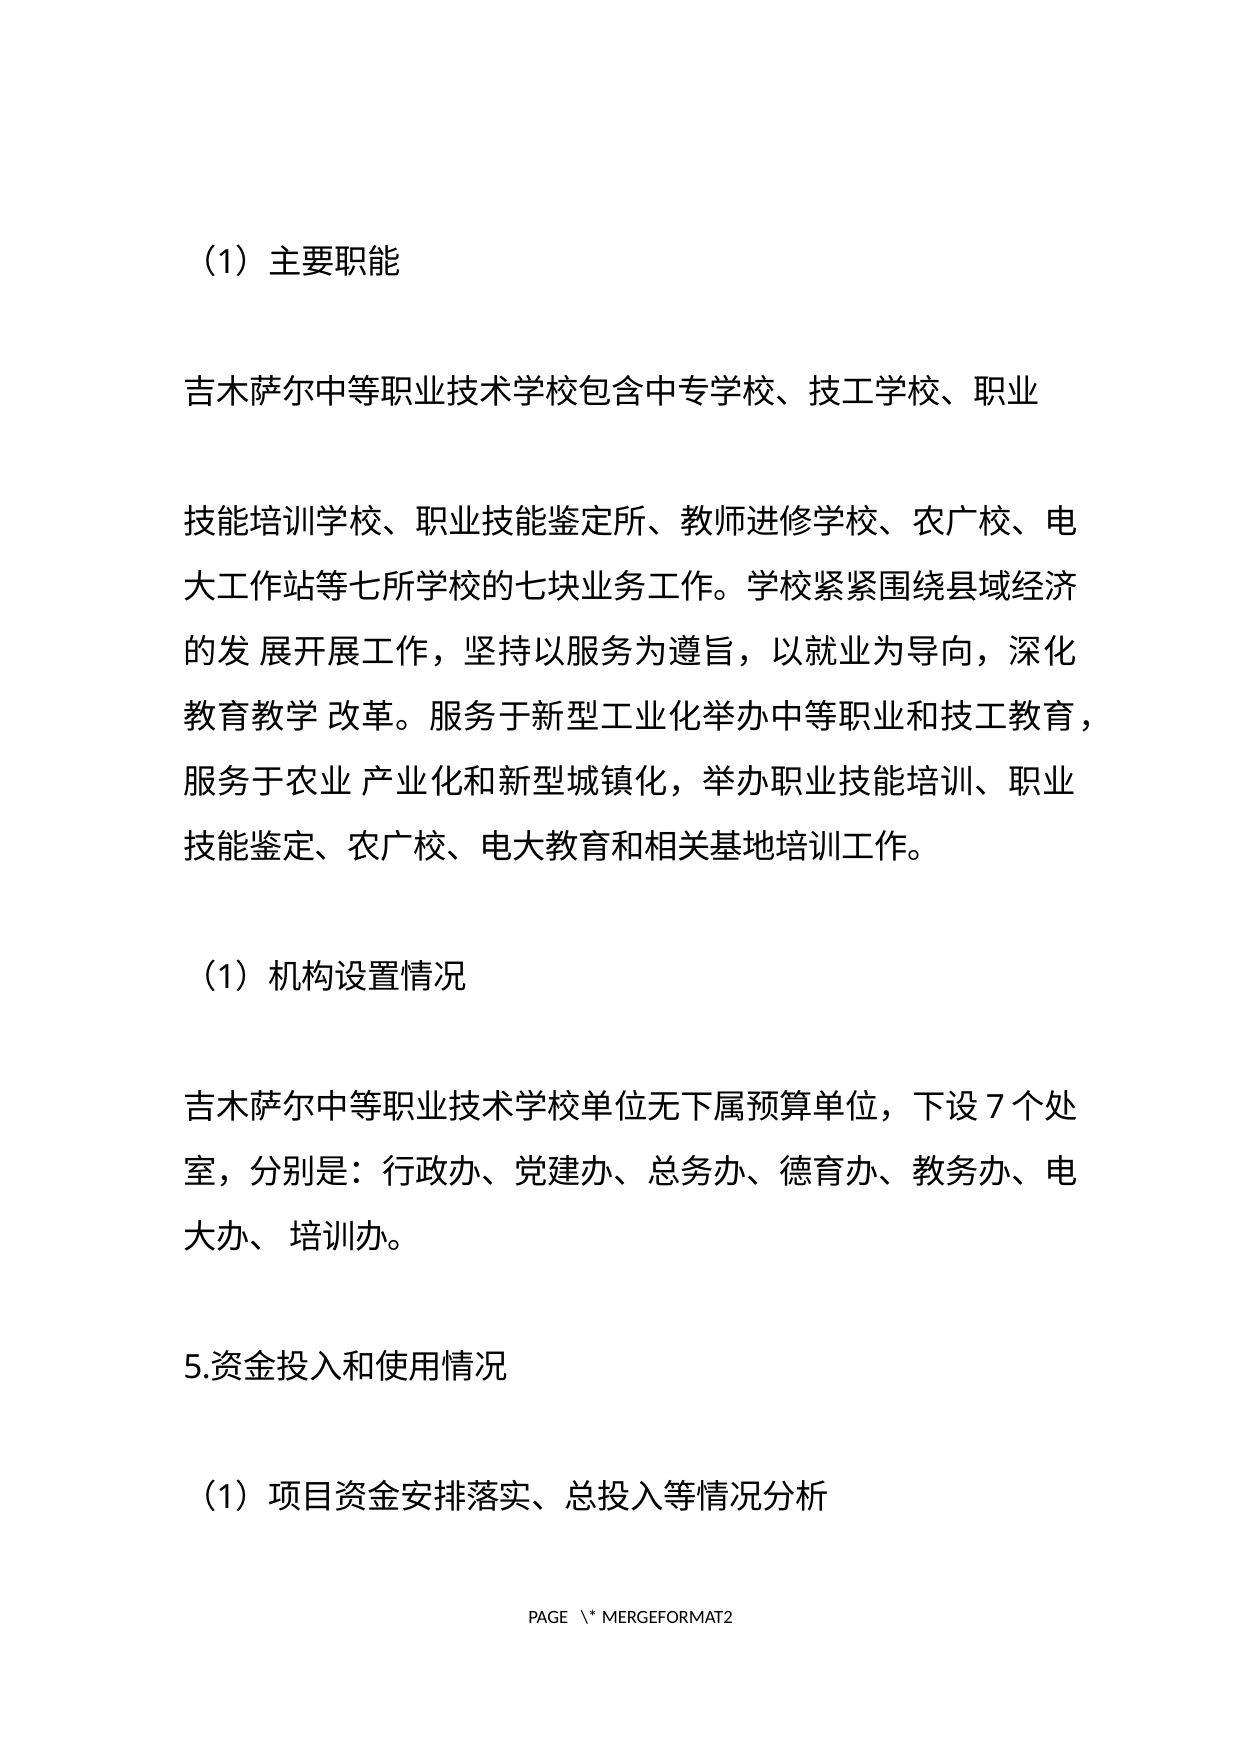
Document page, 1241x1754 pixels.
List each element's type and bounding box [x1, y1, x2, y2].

text [183, 162, 1078, 1527]
